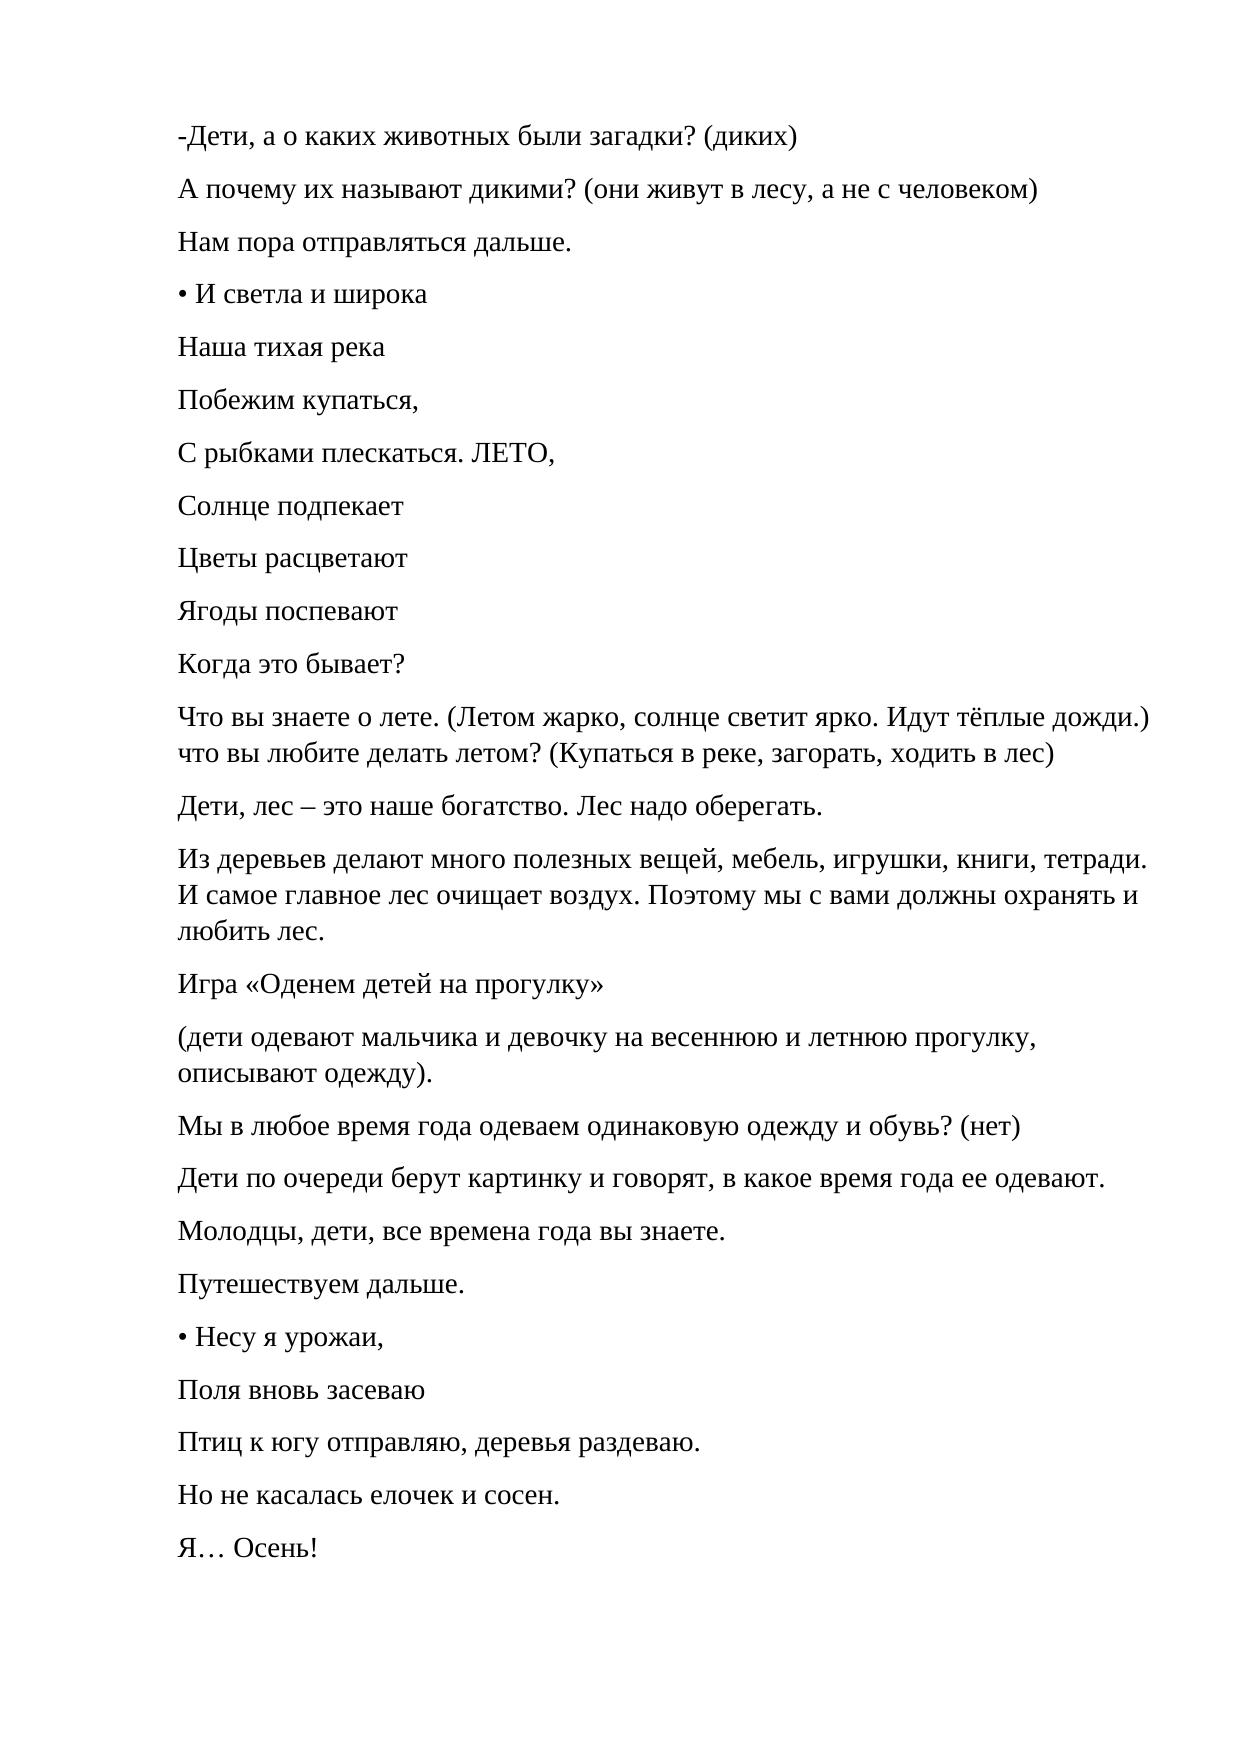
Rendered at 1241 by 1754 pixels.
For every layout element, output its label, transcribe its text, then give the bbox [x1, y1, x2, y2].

text Что вы знаете о лете. (Летом жарко, солнце светит ярко. Идут тёплые дожди.) что вы любите делать летом? (Купаться в реке, загорать, ходить в лес) [177, 699, 1152, 769]
text -Дети, а о каких животных были загадки? (диких) [177, 118, 1152, 152]
text Дети по очереди берут картинку и говорят, в какое время года ее одевают. [177, 1161, 1152, 1194]
text Цветы расцветают [177, 541, 1152, 574]
text Путешествуем дальше. [177, 1266, 1152, 1300]
text Солнце подпекает [177, 488, 1152, 521]
text Мы в любое время года одеваем одинаковую одежду и обувь? (нет) [177, 1108, 1152, 1141]
text А почему их называют дикими? (они живут в лесу, а не с человеком) [177, 171, 1152, 204]
text Из деревьев делают много полезных вещей, мебель, игрушки, книги, тетради. И самое главное лес очищает воздух. Поэтому мы с вами должны охранять и любить лес. [177, 841, 1152, 947]
text • И светла и широка [177, 277, 1152, 310]
text Побежим купаться, [177, 382, 1152, 416]
text Но не касалась елочек и сосен. [177, 1477, 1152, 1511]
text Когда это бывает? [177, 646, 1152, 680]
text Нам пора отправляться дальше. [177, 224, 1152, 257]
text Молодцы, дети, все времена года вы знаете. [177, 1213, 1152, 1247]
text • Несу я урожаи, [177, 1319, 1152, 1352]
text Поля вновь засеваю [177, 1372, 1152, 1405]
text Наша тихая река [177, 329, 1152, 363]
text Ягоды поспевают [177, 593, 1152, 627]
text С рыбками плескаться. ЛЕТО, [177, 435, 1152, 468]
text Я… Осень! [177, 1530, 1152, 1564]
text Игра «Оденем детей на прогулку» [177, 966, 1152, 999]
text Дети, лес – это наше богатство. Лес надо оберегать. [177, 788, 1152, 822]
text (дети одевают мальчика и девочку на весеннюю и летнюю прогулку, описывают одежду). [177, 1019, 1152, 1088]
text Птиц к югу отправляю, деревья раздеваю. [177, 1424, 1152, 1458]
